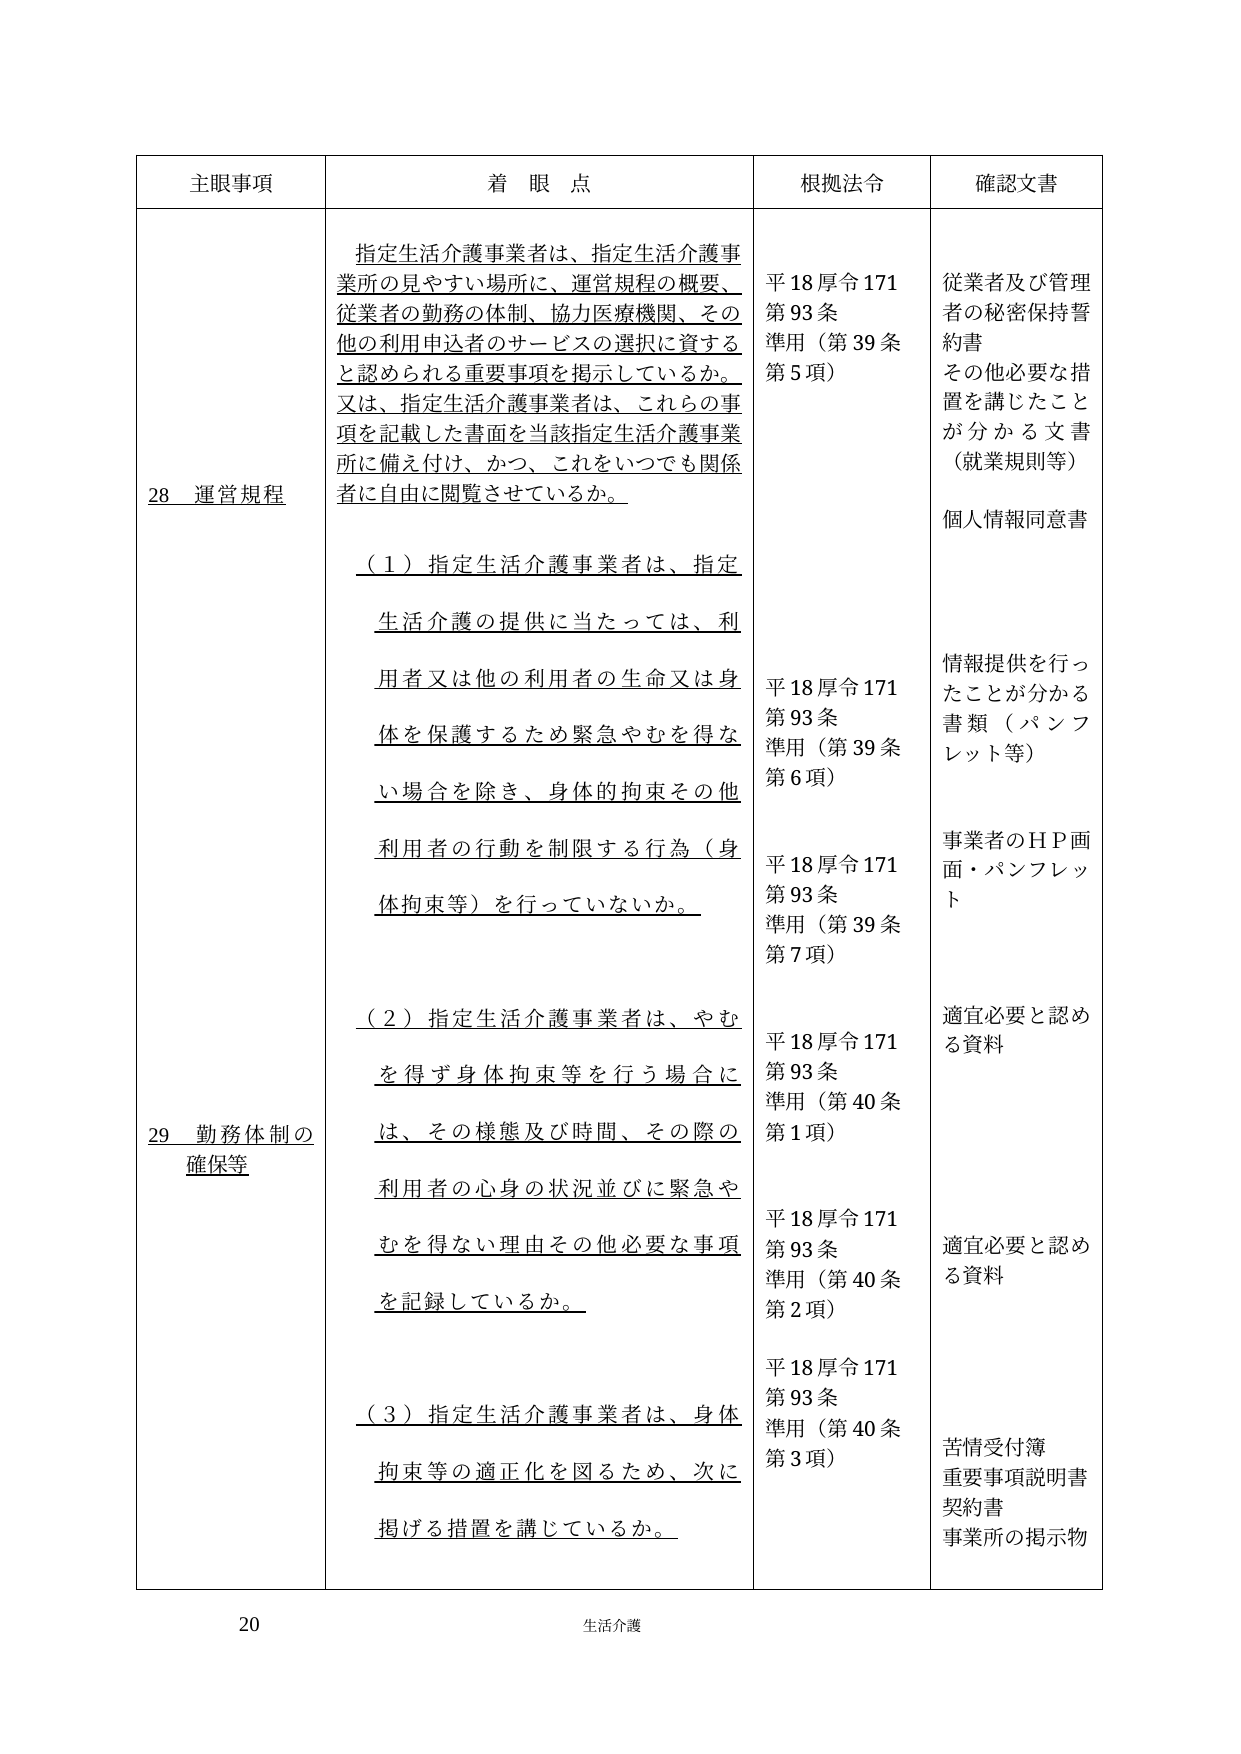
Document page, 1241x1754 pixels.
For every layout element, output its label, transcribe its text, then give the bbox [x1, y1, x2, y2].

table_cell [931, 209, 1102, 1589]
table_header 着 眼 点 [326, 156, 753, 208]
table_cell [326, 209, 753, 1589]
table_header 主眼事項 [137, 156, 325, 208]
table_header 根拠法令 [754, 156, 930, 208]
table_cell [137, 209, 325, 1589]
table_header 確認文書 [931, 156, 1102, 208]
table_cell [754, 209, 930, 1589]
